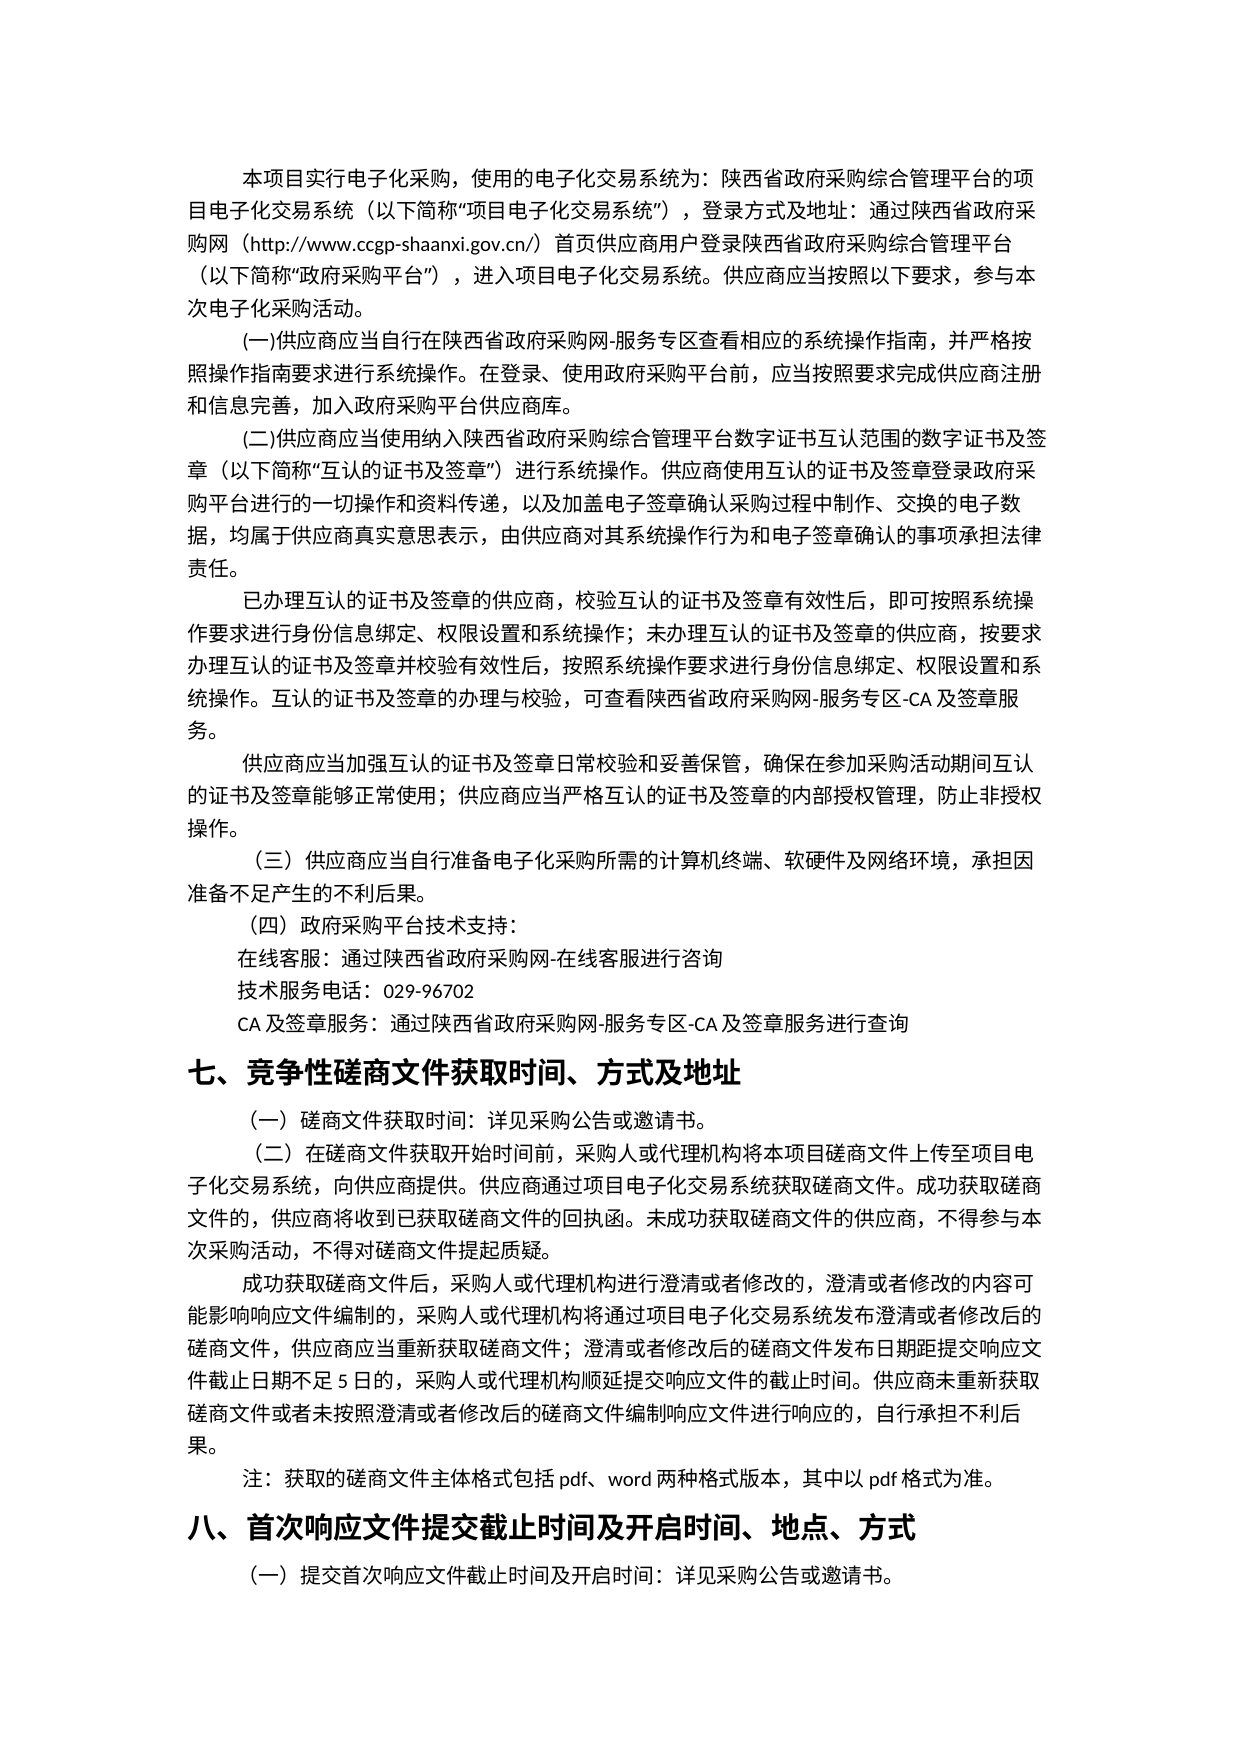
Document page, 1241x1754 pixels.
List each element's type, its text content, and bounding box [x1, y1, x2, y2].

text (一)供应商应当自行在陕西省政府采购网-服务专区查看相应的系统操作指南，并严格按照操作指南要求进行系统操作。在登录、使用政府采购平台前，应当按照要求完成供应商注册和信息完善，加入政府采购平台供应商库。 [187, 324, 1053, 422]
text 七、竞争性磋商文件获取时间、方式及地址 [187, 1039, 1053, 1104]
text （一）提交首次响应文件截止时间及开启时间：详见采购公告或邀请书。 [187, 1559, 1053, 1592]
text CA及签章服务：通过陕西省政府采购网-服务专区-CA及签章服务进行查询 [187, 1007, 1053, 1039]
text （三）供应商应当自行准备电子化采购所需的计算机终端、软硬件及网络环境，承担因准备不足产生的不利后果。 [187, 844, 1053, 909]
text 注：获取的磋商文件主体格式包括pdf、word两种格式版本，其中以pdf格式为准。 [187, 1462, 1053, 1494]
text 本项目实行电子化采购，使用的电子化交易系统为：陕西省政府采购综合管理平台的项目电子化交易系统（以下简称“项目电子化交易系统”），登录方式及地址：通过陕西省政府采购网（http://www.ccgp-shaanxi.gov.cn/）首页供应商用户登录陕西省政府采购综合管理平台（以下简称“政府采购平台”），进入项目电子化交易系统。供应商应当按照以下要求，参与本次电子化采购活动。 [187, 162, 1053, 324]
text 八、首次响应文件提交截止时间及开启时间、地点、方式 [187, 1494, 1053, 1559]
text 供应商应当加强互认的证书及签章日常校验和妥善保管，确保在参加采购活动期间互认的证书及签章能够正常使用；供应商应当严格互认的证书及签章的内部授权管理，防止非授权操作。 [187, 747, 1053, 844]
text 已办理互认的证书及签章的供应商，校验互认的证书及签章有效性后，即可按照系统操作要求进行身份信息绑定、权限设置和系统操作；未办理互认的证书及签章的供应商，按要求办理互认的证书及签章并校验有效性后，按照系统操作要求进行身份信息绑定、权限设置和系统操作。互认的证书及签章的办理与校验，可查看陕西省政府采购网-服务专区-CA及签章服务。 [187, 584, 1053, 747]
text 技术服务电话：029-96702 [187, 974, 1053, 1007]
text （四）政府采购平台技术支持： [187, 909, 1053, 942]
text 成功获取磋商文件后，采购人或代理机构进行澄清或者修改的，澄清或者修改的内容可能影响响应文件编制的，采购人或代理机构将通过项目电子化交易系统发布澄清或者修改后的磋商文件，供应商应当重新获取磋商文件；澄清或者修改后的磋商文件发布日期距提交响应文件截止日期不足5日的，采购人或代理机构顺延提交响应文件的截止时间。供应商未重新获取磋商文件或者未按照澄清或者修改后的磋商文件编制响应文件进行响应的，自行承担不利后果。 [187, 1267, 1053, 1462]
text （一）磋商文件获取时间：详见采购公告或邀请书。 [187, 1104, 1053, 1137]
text (二)供应商应当使用纳入陕西省政府采购综合管理平台数字证书互认范围的数字证书及签章（以下简称“互认的证书及签章”）进行系统操作。供应商使用互认的证书及签章登录政府采购平台进行的一切操作和资料传递，以及加盖电子签章确认采购过程中制作、交换的电子数据，均属于供应商真实意思表示，由供应商对其系统操作行为和电子签章确认的事项承担法律责任。 [187, 422, 1053, 584]
text （二）在磋商文件获取开始时间前，采购人或代理机构将本项目磋商文件上传至项目电子化交易系统，向供应商提供。供应商通过项目电子化交易系统获取磋商文件。成功获取磋商文件的，供应商将收到已获取磋商文件的回执函。未成功获取磋商文件的供应商，不得参与本次采购活动，不得对磋商文件提起质疑。 [187, 1137, 1053, 1267]
text 在线客服：通过陕西省政府采购网-在线客服进行咨询 [187, 942, 1053, 974]
